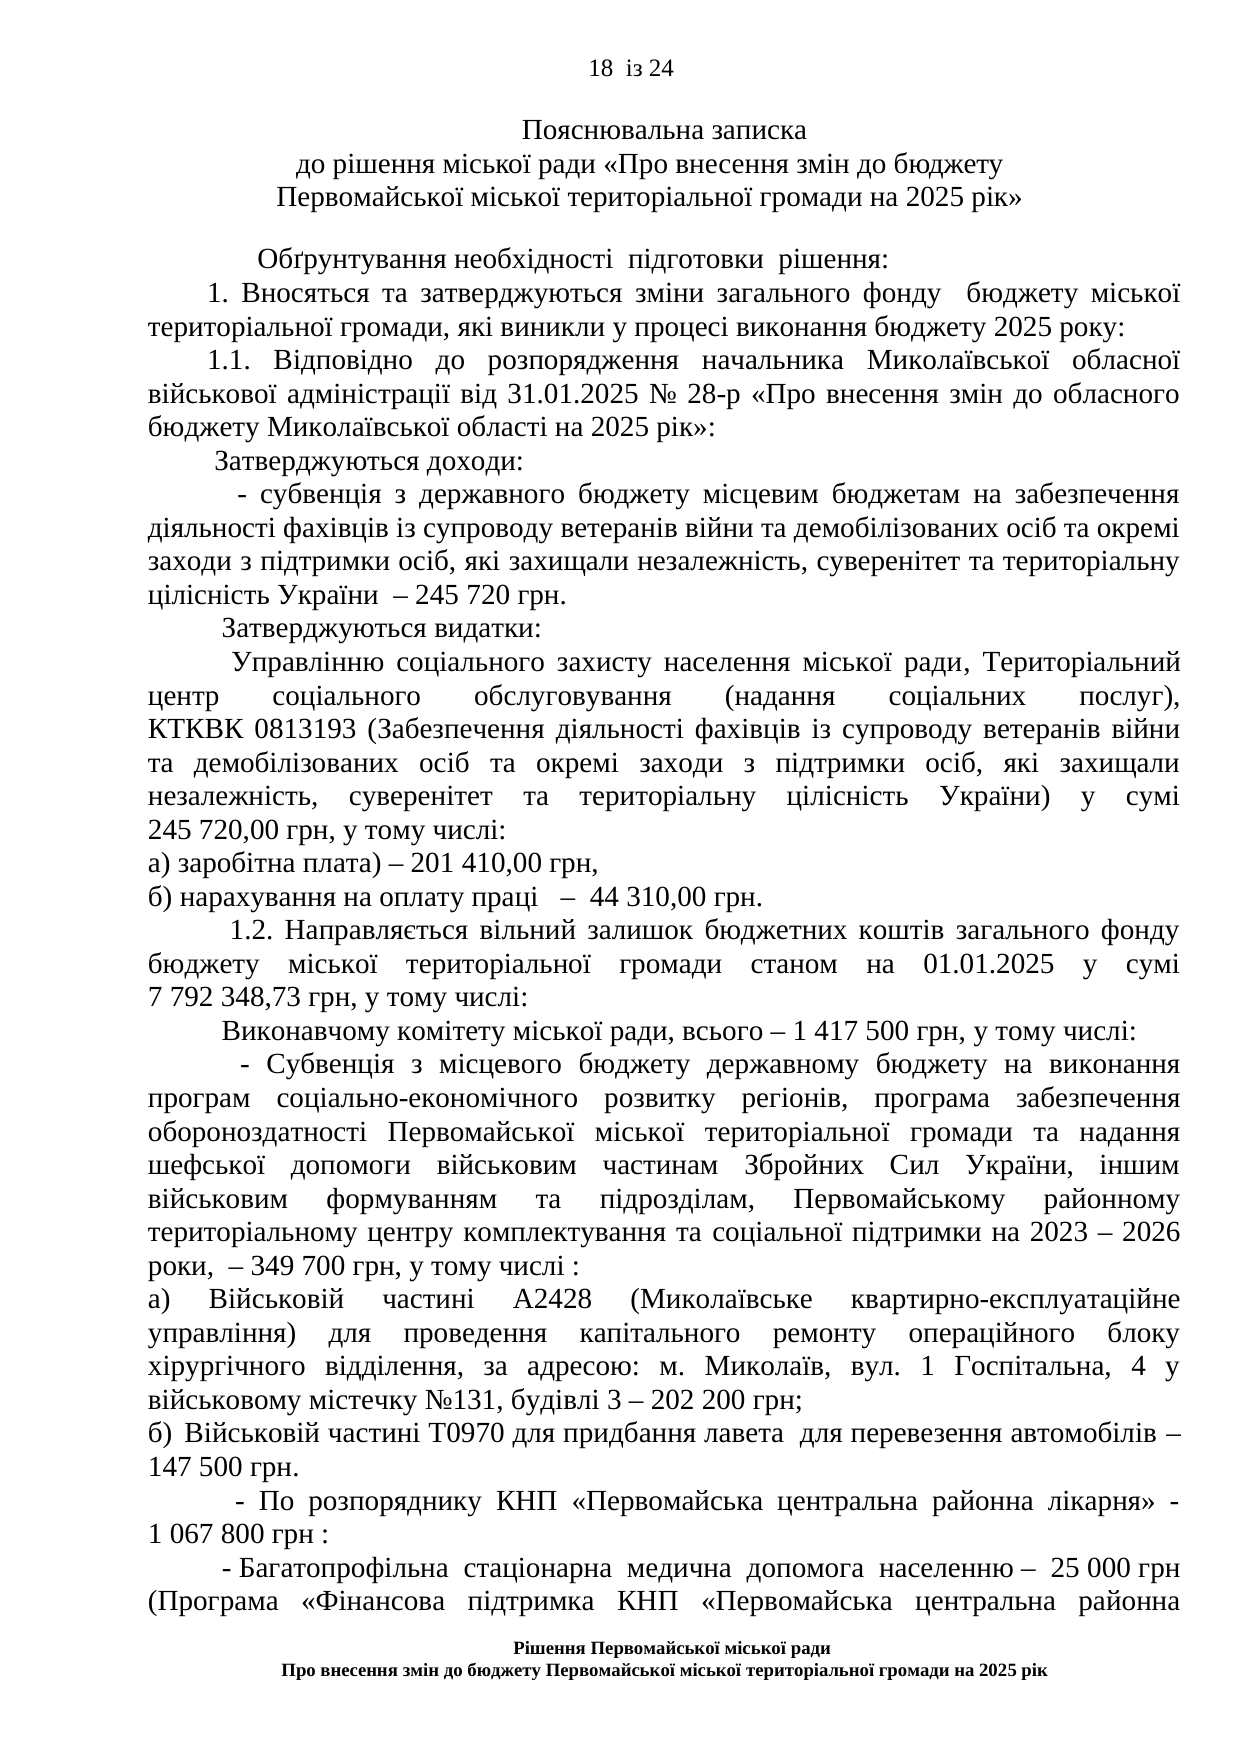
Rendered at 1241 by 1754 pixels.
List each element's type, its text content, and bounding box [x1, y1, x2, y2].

text 1.2. Направляється вільний залишок бюджетних коштів загального фонду бюджету міської територіальної громади станом на 01.01.2025 у сумі 7 792 348,73 грн, у тому числі: [148, 912, 1181, 1013]
text б) нарахування на оплату праці – 44 310,00 грн. [148, 879, 1181, 912]
text 1. Вносяться та затверджуються зміни загального фонду бюджету міської територіальної громади, які виникли у процесі виконання бюджету 2025 року: [148, 275, 1181, 342]
text а) заробітна плата) – 201 410,00 грн, [148, 845, 1181, 879]
text - По розпоряднику КНП «Первомайська центральна районна лікарня» - 1 067 800 грн : [148, 1483, 1181, 1550]
text Пояснювальна записка [148, 112, 1181, 146]
text - Субвенція з місцевого бюджету державному бюджету на виконання програм соціально-економічного розвитку регіонів, програма забезпечення обороноздатності Первомайської міської територіальної громади та надання шефської допомоги військовим частинам Збройних Сил України, іншим військовим формуванням та підрозділам, Первомайському районному територіальному центру комплектування та соціальної підтримки на 2023 – 2026 роки, – 349 700 грн, у тому числі : [148, 1047, 1181, 1281]
text Затверджуються видатки: [148, 611, 1181, 644]
text - субвенція з державного бюджету місцевим бюджетам на забезпечення діяльності фахівців із супроводу ветеранів війни та демобілізованих осіб та окремі заходи з підтримки осіб, які захищали незалежність, суверенітет та територіальну цілісність України – 245 720 грн. [148, 476, 1181, 611]
text б) Військовій частині Т0970 для придбання лавета для перевезення автомобілів – 147 500 грн. [148, 1416, 1181, 1483]
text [148, 1550, 1181, 1617]
list Управлінню соціального захисту населення міської ради, Територіальний центр соціального обслуговування (надання соціальних послуг), КТКВК 0813193 (Забезпечення діяльності фахівців із супроводу ветеранів війни та демобілізованих осіб та окремі заходи з підтримки осіб, які захищали незалежність, суверенітет та територіальну цілісність України) у сумі 245 720,00 грн, у тому числі: [148, 644, 1181, 845]
text а) Військовій частині А2428 (Миколаївське квартирно-експлуатаційне управління) для проведення капітального ремонту операційного блоку хірургічного відділення, за адресою: м. Миколаїв, вул. 1 Госпітальна, 4 у військовому містечку №131, будівлі 3 – 202 200 грн; [148, 1281, 1181, 1416]
text 1.1. Відповідно до розпорядження начальника Миколаївської обласної військової адміністрації від 31.01.2025 № 28-р «Про внесення змін до обласного бюджету Миколаївської області на 2025 рік»: [148, 342, 1181, 443]
text Затверджуються доходи: [148, 443, 1181, 476]
text Первомайської міської територіальної громади на 2025 рік» [74, 179, 1181, 213]
text Обґрунтування необхідності підготовки рішення: [59, 242, 1181, 275]
text Виконавчому комітету міської ради, всього – 1 417 500 грн, у тому числі: [148, 1013, 1181, 1047]
title до рішення міської ради «Про внесення змін до бюджету [74, 146, 1181, 179]
